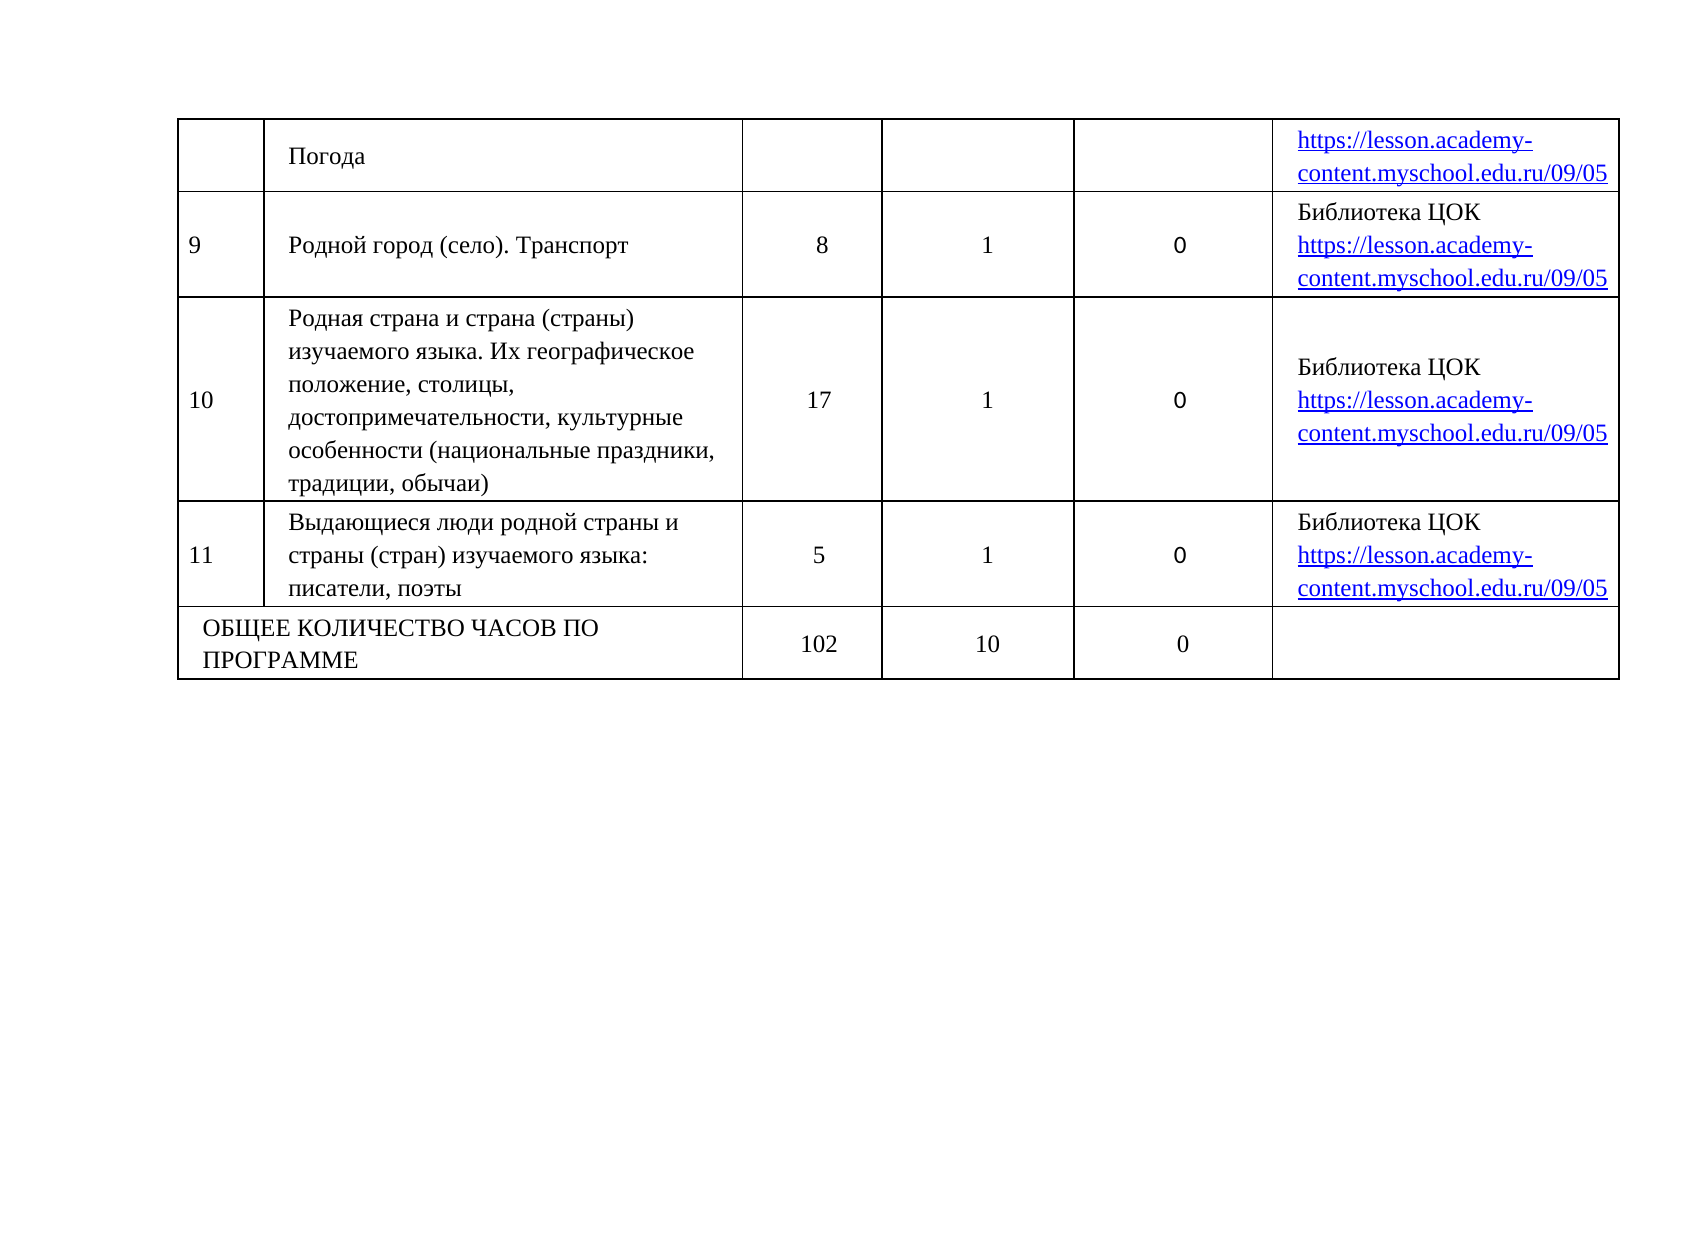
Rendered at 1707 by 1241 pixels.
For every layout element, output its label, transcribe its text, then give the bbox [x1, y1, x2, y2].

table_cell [1273, 192, 1618, 296]
table_cell 1 [883, 120, 1073, 191]
table_cell 1 [883, 298, 1073, 500]
table_cell 8 [743, 192, 881, 296]
table_cell [1273, 607, 1618, 678]
table_cell 0 [1075, 298, 1272, 500]
table_cell Библиотека ЦОК https://lesson.academy-content.myschool.edu.ru/09/05 [1273, 502, 1618, 606]
table_cell 9 [179, 192, 263, 296]
table_cell ОБЩЕЕ КОЛИЧЕСТВО ЧАСОВ ПО ПРОГРАММЕ [179, 607, 742, 678]
table_cell 15 [743, 120, 881, 191]
table_cell 8 [179, 120, 263, 191]
table_cell Выдающиеся люди родной страны и страны (стран) изучаемого языка: писатели, поэты [265, 502, 742, 606]
table_cell 0 [1075, 120, 1272, 191]
table_cell 5 [743, 502, 881, 606]
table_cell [265, 120, 742, 191]
table_cell Родная страна и страна (страны) изучаемого языка. Их географическое положение, столицы, достопримечательности, культурные особенности (национальные праздники, традиции, обычаи) [265, 298, 742, 500]
table_cell 0 [1075, 502, 1272, 606]
table_cell 11 [179, 502, 263, 606]
table_cell 17 [743, 298, 881, 500]
table_cell 1 [883, 502, 1073, 606]
table_cell 102 [743, 607, 881, 678]
table_cell Родной город (село). Транспорт [265, 192, 742, 296]
table_cell 1 [883, 192, 1073, 296]
table_cell 10 [883, 607, 1073, 678]
table_cell 0 [1075, 192, 1272, 296]
table_cell 0 [1075, 607, 1272, 678]
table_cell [1273, 120, 1618, 191]
table_cell 10 [179, 298, 263, 500]
table_cell Библиотека ЦОК https://lesson.academy-content.myschool.edu.ru/09/05 [1273, 298, 1618, 500]
